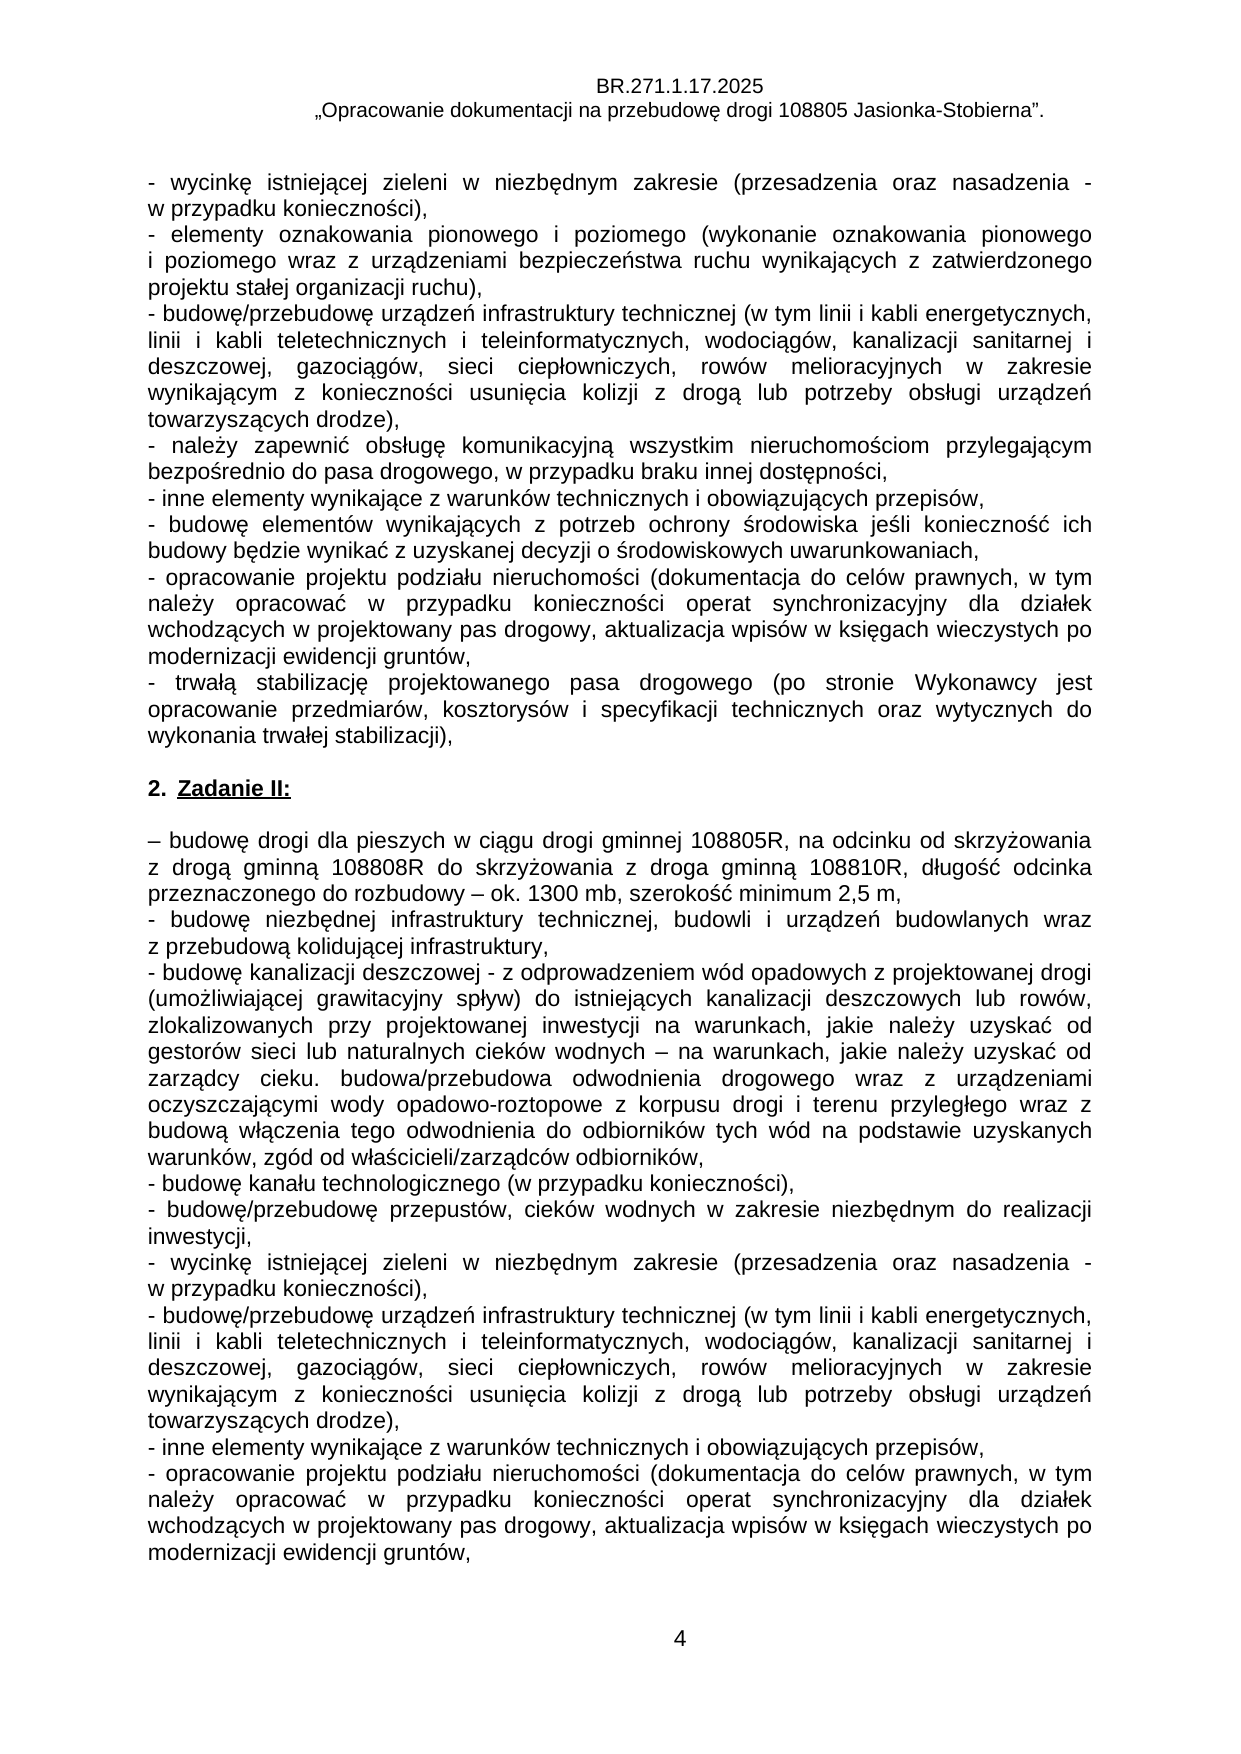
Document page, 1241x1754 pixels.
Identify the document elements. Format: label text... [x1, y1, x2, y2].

text - inne elementy wynikające z warunków technicznych i obowiązujących przepisów, [148, 485, 1093, 511]
text – budowę drogi dla pieszych w ciągu drogi gminnej 108805R, na odcinku od skrzyżowania z drogą gminną 108808R do skrzyżowania z droga gminną 108810R, długość odcinka przeznaczonego do rozbudowy – ok. 1300 mb, szerokość minimum 2,5 m, [148, 827, 1093, 906]
text - budowę kanału technologicznego (w przypadku konieczności), [148, 1170, 1093, 1196]
text - należy zapewnić obsługę komunikacyjną wszystkim nieruchomościom przylegającym bezpośrednio do pasa drogowego, w przypadku braku innej dostępności, [148, 432, 1093, 485]
text - wycinkę istniejącej zieleni w niezbędnym zakresie (przesadzenia oraz nasadzenia - w przypadku konieczności), [148, 1249, 1093, 1302]
text - budowę elementów wynikających z potrzeb ochrony środowiska jeśli konieczność ich budowy będzie wynikać z uzyskanej decyzji o środowiskowych uwarunkowaniach, [148, 511, 1093, 564]
text - opracowanie projektu podziału nieruchomości (dokumentacja do celów prawnych, w tym należy opracować w przypadku konieczności operat synchronizacyjny dla działek wchodzących w projektowany pas drogowy, aktualizacja wpisów w księgach wieczystych po modernizacji ewidencji gruntów, [148, 1460, 1093, 1565]
text - trwałą stabilizację projektowanego pasa drogowego (po stronie Wykonawcy jest opracowanie przedmiarów, kosztorysów i specyfikacji technicznych oraz wytycznych do wykonania trwałej stabilizacji), [148, 669, 1093, 748]
text - elementy oznakowania pionowego i poziomego (wykonanie oznakowania pionowego i poziomego wraz z urządzeniami bezpieczeństwa ruchu wynikających z zatwierdzonego projektu stałej organizacji ruchu), [148, 221, 1093, 300]
text - opracowanie projektu podziału nieruchomości (dokumentacja do celów prawnych, w tym należy opracować w przypadku konieczności operat synchronizacyjny dla działek wchodzących w projektowany pas drogowy, aktualizacja wpisów w księgach wieczystych po modernizacji ewidencji gruntów, [148, 564, 1093, 669]
text - budowę/przebudowę urządzeń infrastruktury technicznej (w tym linii i kabli energetycznych, linii i kabli teletechnicznych i teleinformatycznych, wodociągów, kanalizacji sanitarnej i deszczowej, gazociągów, sieci ciepłowniczych, rowów melioracyjnych w zakresie wynikającym z konieczności usunięcia kolizji z drogą lub potrzeby obsługi urządzeń towarzyszących drodze), [148, 300, 1093, 432]
text - budowę niezbędnej infrastruktury technicznej, budowli i urządzeń budowlanych wraz z przebudową kolidującej infrastruktury, [148, 906, 1093, 959]
text - budowę/przebudowę urządzeń infrastruktury technicznej (w tym linii i kabli energetycznych, linii i kabli teletechnicznych i teleinformatycznych, wodociągów, kanalizacji sanitarnej i deszczowej, gazociągów, sieci ciepłowniczych, rowów melioracyjnych w zakresie wynikającym z konieczności usunięcia kolizji z drogą lub potrzeby obsługi urządzeń towarzyszących drodze), [148, 1302, 1093, 1433]
text - budowę kanalizacji deszczowej - z odprowadzeniem wód opadowych z projektowanej drogi (umożliwiającej grawitacyjny spływ) do istniejących kanalizacji deszczowych lub rowów, zlokalizowanych przy projektowanej inwestycji na warunkach, jakie należy uzyskać od gestorów sieci lub naturalnych cieków wodnych – na warunkach, jakie należy uzyskać od zarządcy cieku. budowa/przebudowa odwodnienia drogowego wraz z urządzeniami oczyszczającymi wody opadowo-roztopowe z korpusu drogi i terenu przyległego wraz z budową włączenia tego odwodnienia do odbiorników tych wód na podstawie uzyskanych warunków, zgód od właścicieli/zarządców odbiorników, [148, 959, 1093, 1170]
list Zadanie II: [148, 774, 1093, 801]
text - wycinkę istniejącej zieleni w niezbędnym zakresie (przesadzenia oraz nasadzenia - w przypadku konieczności), [148, 168, 1093, 221]
text - inne elementy wynikające z warunków technicznych i obowiązujących przepisów, [148, 1433, 1093, 1460]
text - budowę/przebudowę przepustów, cieków wodnych w zakresie niezbędnym do realizacji inwestycji, [148, 1196, 1093, 1249]
